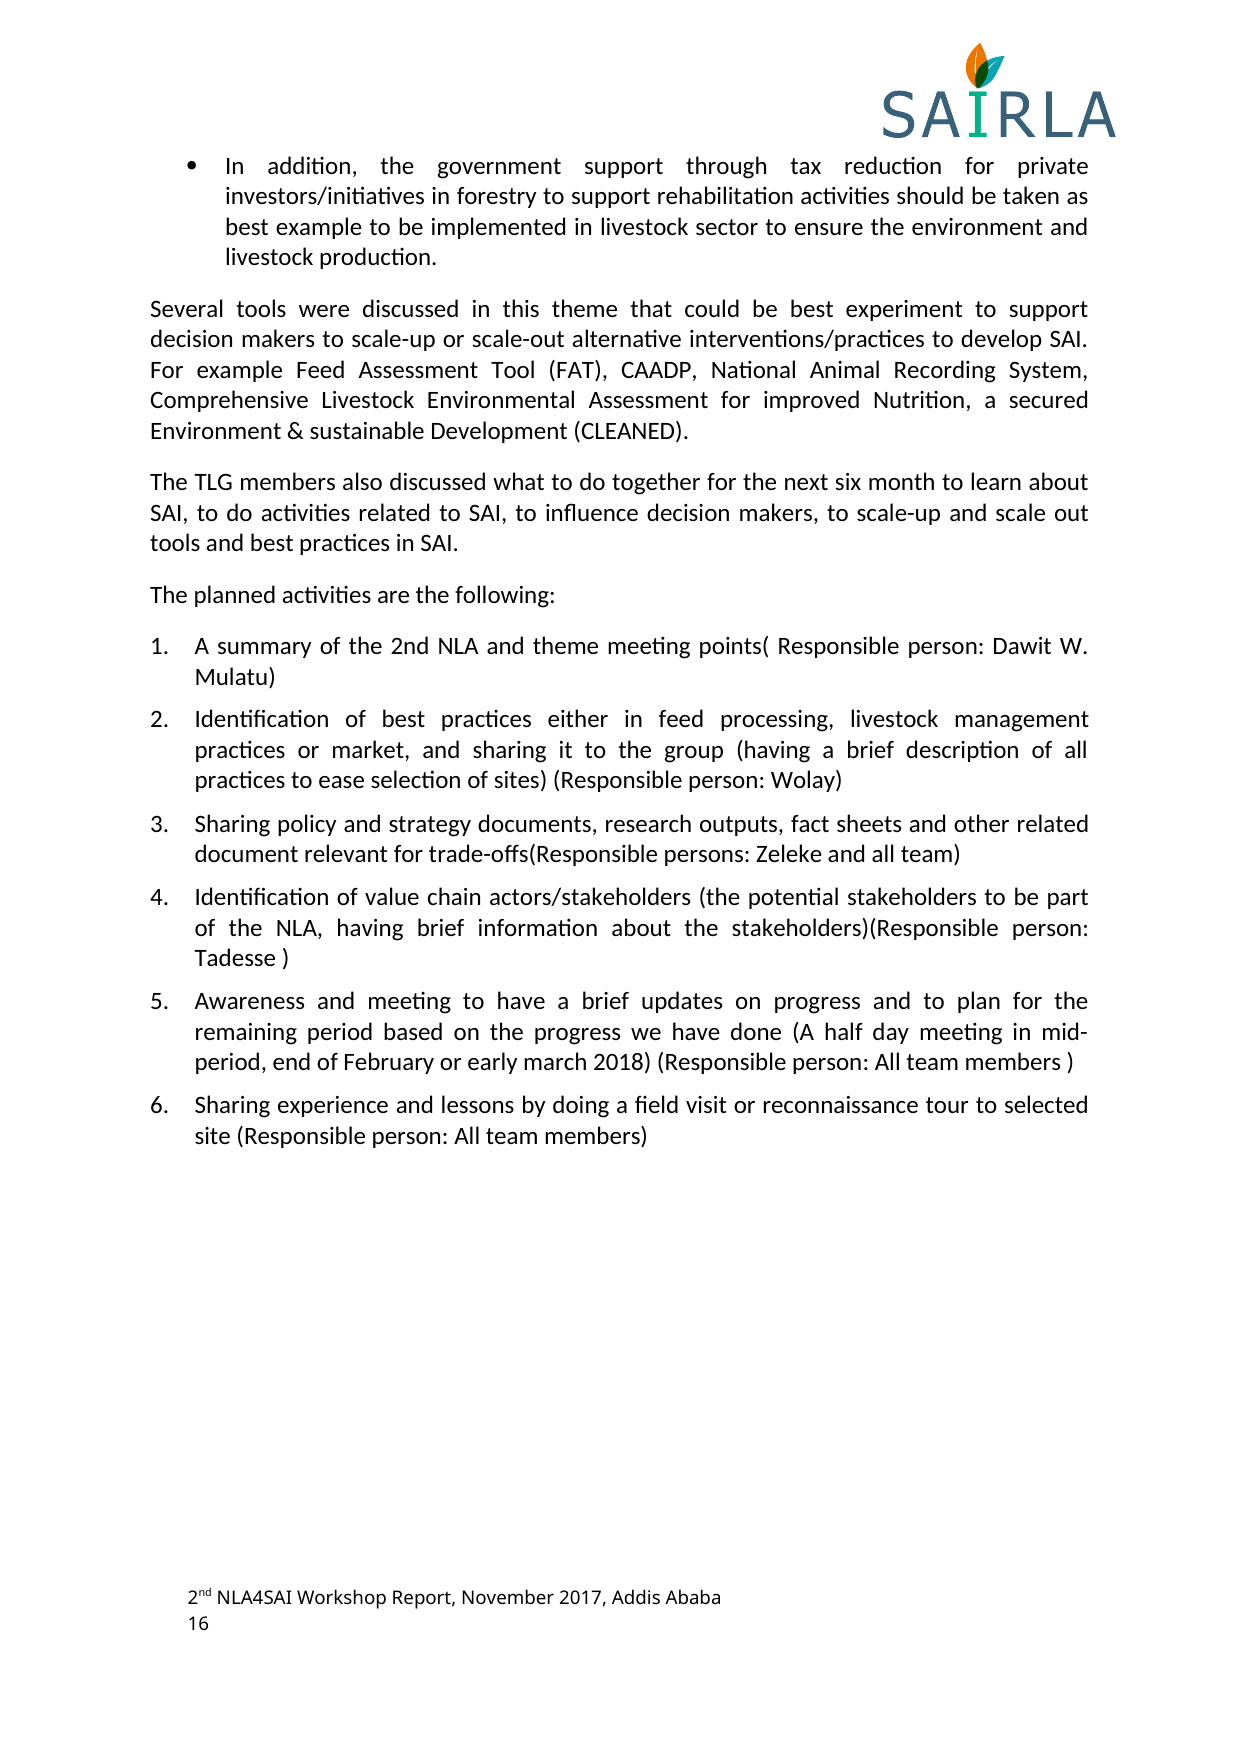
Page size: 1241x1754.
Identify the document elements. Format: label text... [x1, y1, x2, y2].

picture [877, 39, 1122, 144]
text The TLG members also discussed what to do together for the next six month to learn about SAI, to do activities related to SAI, to influence decision makers, to scale-up and scale out tools and best practices in SAI. [150, 466, 1090, 558]
list Awareness and meeting to have a brief updates on progress and to plan for the remaining period based on the progress we have done (A half day meeting in mid-period, end of February or early march 2018) (Responsible person: All team members ) [150, 985, 1090, 1077]
list Identification of value chain actors/stakeholders (the potential stakeholders to be part of the NLA, having brief information about the stakeholders)(Responsible person: Tadesse ) [150, 881, 1090, 973]
text The planned activities are the following: [150, 579, 1090, 609]
list In addition, the government support through tax reduction for private investors/initiatives in forestry to support rehabilitation activities should be taken as best example to be implemented in livestock sector to ensure the environment and livestock production. [187, 150, 1090, 272]
text Several tools were discussed in this theme that could be best experiment to support decision makers to scale-up or scale-out alternative interventions/practices to develop SAI. For example Feed Assessment Tool (FAT), CAADP, National Animal Recording System, Comprehensive Livestock Environmental Assessment for improved Nutrition, a secured Environment & sustainable Development (CLEANED). [150, 293, 1090, 446]
list Identification of best practices either in feed processing, livestock management practices or market, and sharing it to the group (having a brief description of all practices to ease selection of sites) (Responsible person: Wolay) [150, 704, 1090, 795]
list Sharing policy and strategy documents, research outputs, fact sheets and other related document relevant for trade-offs(Responsible persons: Zeleke and all team) [150, 808, 1090, 869]
list A summary of the 2nd NLA and theme meeting points( Responsible person: Dawit W. Mulatu) [150, 630, 1090, 691]
list Sharing experience and lessons by doing a field visit or reconnaissance tour to selected site (Responsible person: All team members) [150, 1089, 1090, 1150]
